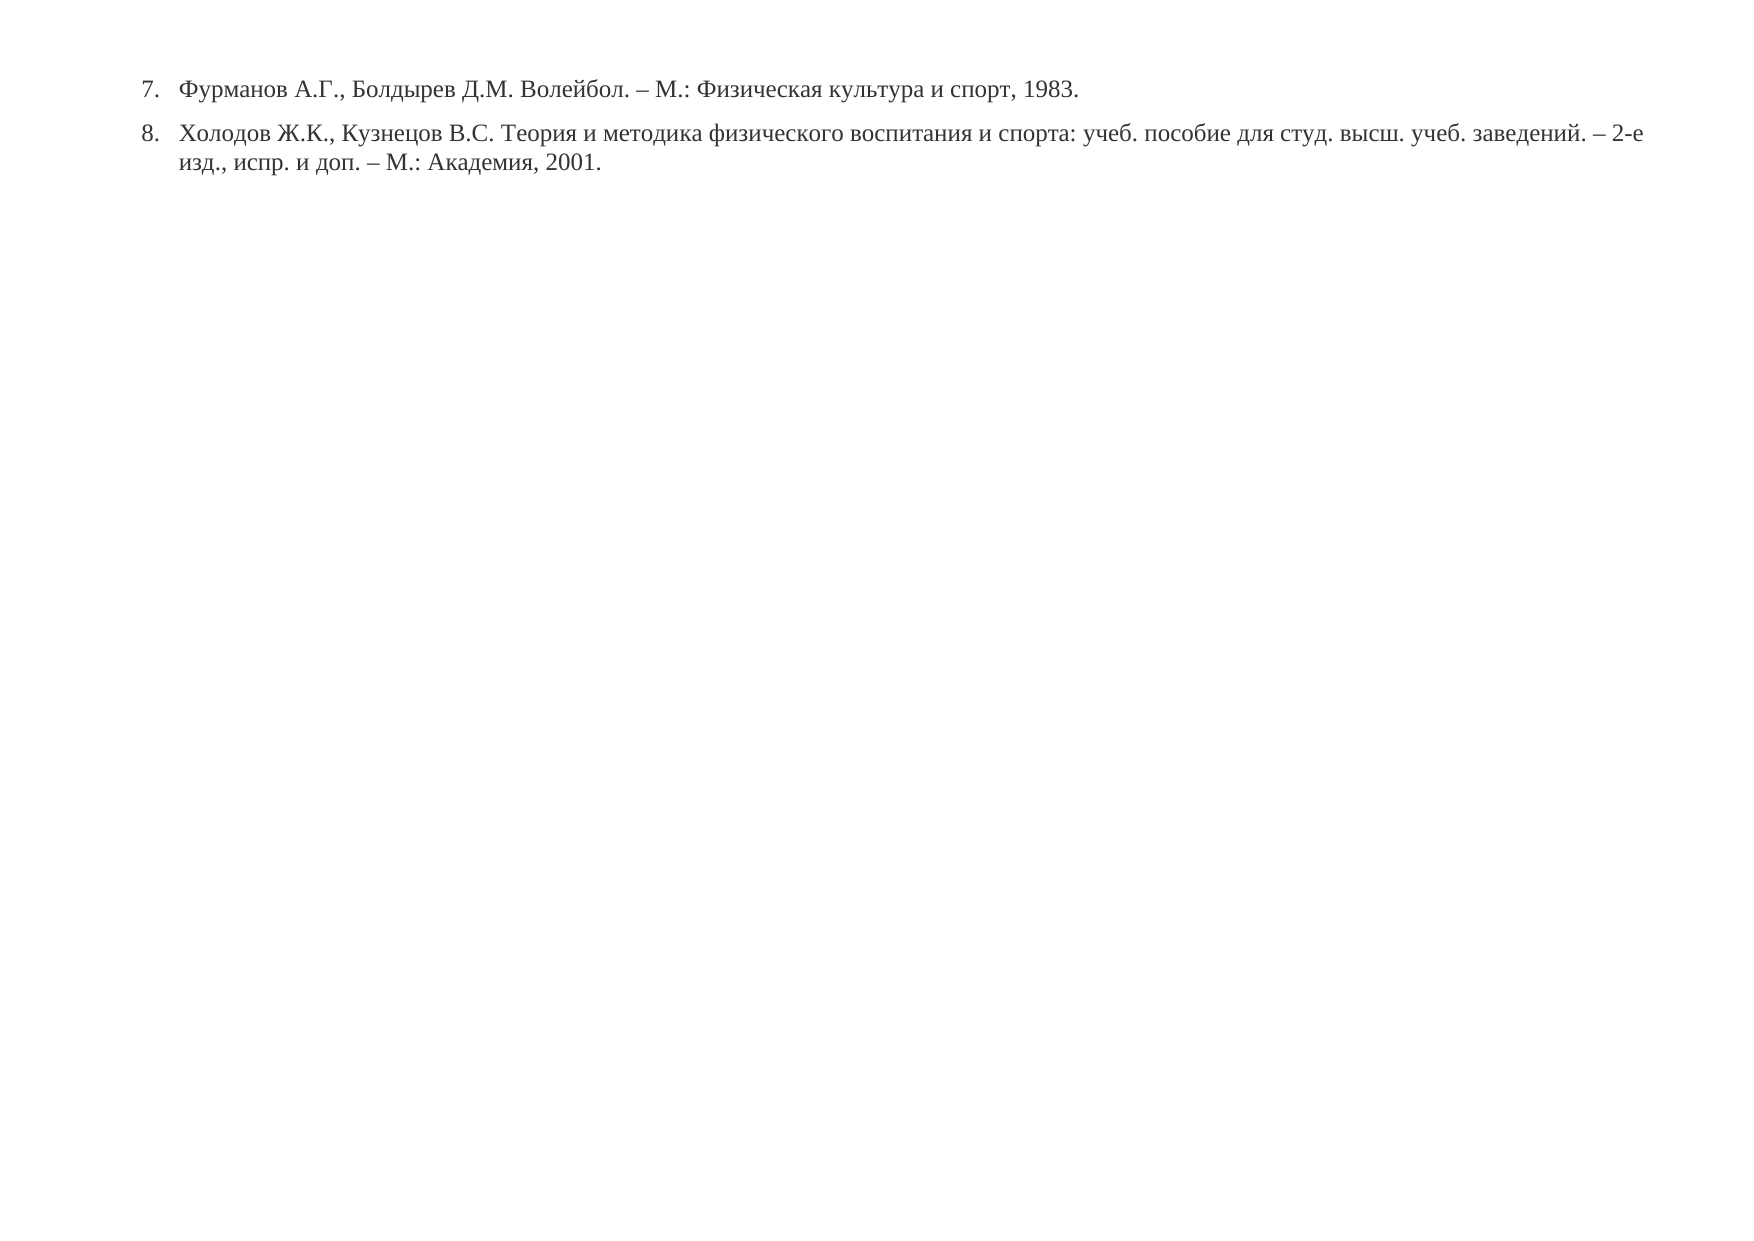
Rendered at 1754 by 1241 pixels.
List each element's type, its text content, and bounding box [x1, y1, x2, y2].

list Фурманов А.Г., Болдырев Д.М. Волейбол. – М.: Физическая культура и спорт, 1983. [141, 74, 1668, 103]
list Холодов Ж.К., Кузнецов В.С. Теория и методика физического воспитания и спорта: учеб. пособие для студ. высш. учеб. заведений. – 2-е изд., испр. и доп. – М.: Академия, 2001. [141, 118, 1668, 176]
